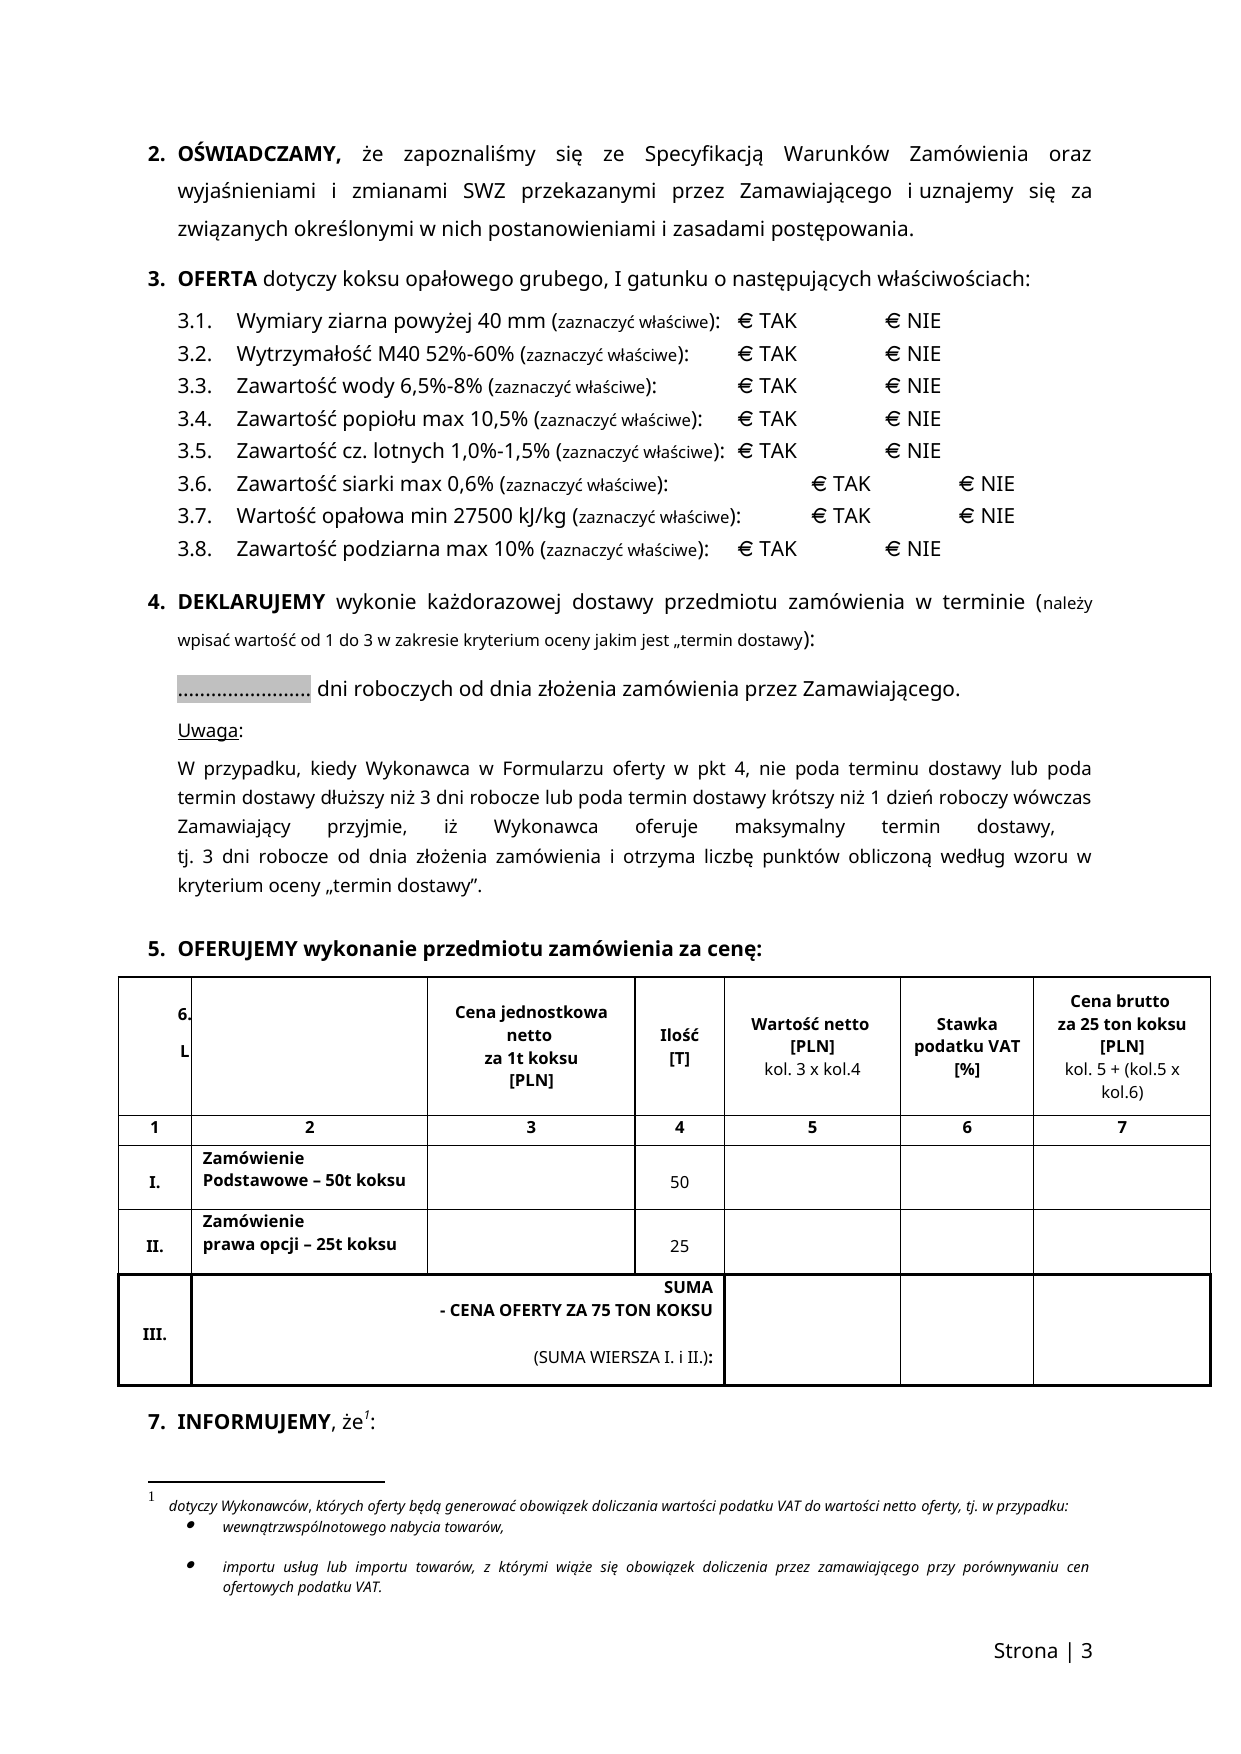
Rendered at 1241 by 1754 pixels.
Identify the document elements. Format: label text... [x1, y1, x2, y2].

table_cell [1034, 1276, 1209, 1383]
list W przypadku, kiedy Wykonawca w Formularzu oferty w pkt 4, nie poda terminu dostawy lub poda termin dostawy dłuższy niż 3 dni robocze lub poda termin dostawy krótszy niż 1 dzień roboczy wówczas Zamawiający przyjmie, iż Wykonawca oferuje maksymalny termin dostawy, tj. 3 dni robocze od dnia złożenia zamówienia i otrzyma liczbę punktów obliczoną według wzoru w kryterium oceny „termin dostawy”. [177, 755, 1092, 898]
list Zawartość popiołu max 10,5% (zaznaczyć właściwe): TAK NIE [177, 404, 1092, 432]
table_cell [1034, 1210, 1210, 1272]
table_header [192, 978, 427, 1115]
table_cell 1 [119, 1116, 191, 1145]
table_cell I. [119, 1146, 191, 1209]
table_cell [901, 1146, 1033, 1209]
table_cell III. [120, 1276, 190, 1383]
table_cell 7 [1034, 1116, 1210, 1145]
table_cell Zamówienie Podstawowe – 50t koksu [192, 1146, 427, 1209]
table_cell 25 [636, 1210, 724, 1272]
table_header Cena jednostkowa netto za 1t koksu [PLN] [428, 978, 634, 1115]
table_cell [726, 1276, 900, 1383]
table_header Wartość netto [PLN] kol. 3 x kol.4 [725, 978, 900, 1115]
table_cell [725, 1210, 900, 1272]
table_cell [901, 1276, 1033, 1383]
table_header Cena brutto za 25 ton koksu [PLN] kol. 5 + (kol.5 x kol.6) [1034, 978, 1210, 1115]
table_cell II. [119, 1210, 191, 1272]
table_cell 6 [901, 1116, 1033, 1145]
list INFORMUJEMY, że: [148, 1399, 1092, 1437]
list Zawartość podziarna max 10% (zaznaczyć właściwe): TAK NIE [177, 534, 1092, 563]
text Uwaga: [162, 717, 1092, 742]
list Zawartość cz. lotnych 1,0%-1,5% (zaznaczyć właściwe): TAK NIE [177, 436, 1092, 465]
table_cell SUMA - CENA OFERTY ZA 75 TON KOKSU (SUMA WIERSZA I. i II.): [193, 1276, 723, 1383]
table_cell 50 [636, 1146, 724, 1209]
list Wymiary ziarna powyżej 40 mm (zaznaczyć właściwe): TAK NIE [177, 306, 1092, 334]
table_cell [428, 1146, 634, 1209]
table_cell [428, 1210, 634, 1272]
table_cell 3 [428, 1116, 634, 1145]
table_cell [725, 1146, 900, 1209]
list Zawartość siarki max 0,6% (zaznaczyć właściwe): TAK NIE [177, 469, 1092, 497]
text ........................ dni roboczych od dnia złożenia zamówienia przez Zamawiającego. [177, 667, 1092, 704]
list DEKLARUJEMY wykonie każdorazowej dostawy przedmiotu zamówienia w terminie (należy wpisać wartość od 1 do 3 w zakresie kryterium oceny jakim jest „termin dostawy): [148, 579, 1092, 654]
list Zawartość wody 6,5%-8% (zaznaczyć właściwe): TAK NIE [177, 371, 1092, 400]
list Wytrzymałość M40 52%-60% (zaznaczyć właściwe): TAK NIE [177, 339, 1092, 367]
table_header Ilość [T] [636, 978, 724, 1115]
table_cell [901, 1210, 1033, 1272]
table_cell Zamówienie prawa opcji – 25t koksu [192, 1210, 427, 1272]
list Wartość opałowa min 27500 kJ/kg (zaznaczyć właściwe): TAK NIE [177, 502, 1092, 530]
table_cell 4 [636, 1116, 724, 1145]
table_cell [1034, 1146, 1210, 1209]
table_header Stawka podatku VAT [%] [901, 978, 1033, 1115]
list OFERTA dotyczy koksu opałowego grubego, I gatunku o następujących właściwościach: [148, 256, 1092, 293]
table_cell 2 [192, 1116, 427, 1145]
table_header LP. [119, 978, 191, 1115]
list OŚWIADCZAMY, że zapoznaliśmy się ze Specyfikacją Warunków Zamówienia oraz wyjaśnieniami i zmianami SWZ przekazanymi przez Zamawiającego i uznajemy się za związanych określonymi w nich postanowieniami i zasadami postępowania. [148, 131, 1092, 243]
list OFERUJEMY wykonanie przedmiotu zamówienia za cenę: [148, 926, 1092, 964]
table_cell 5 [725, 1116, 900, 1145]
